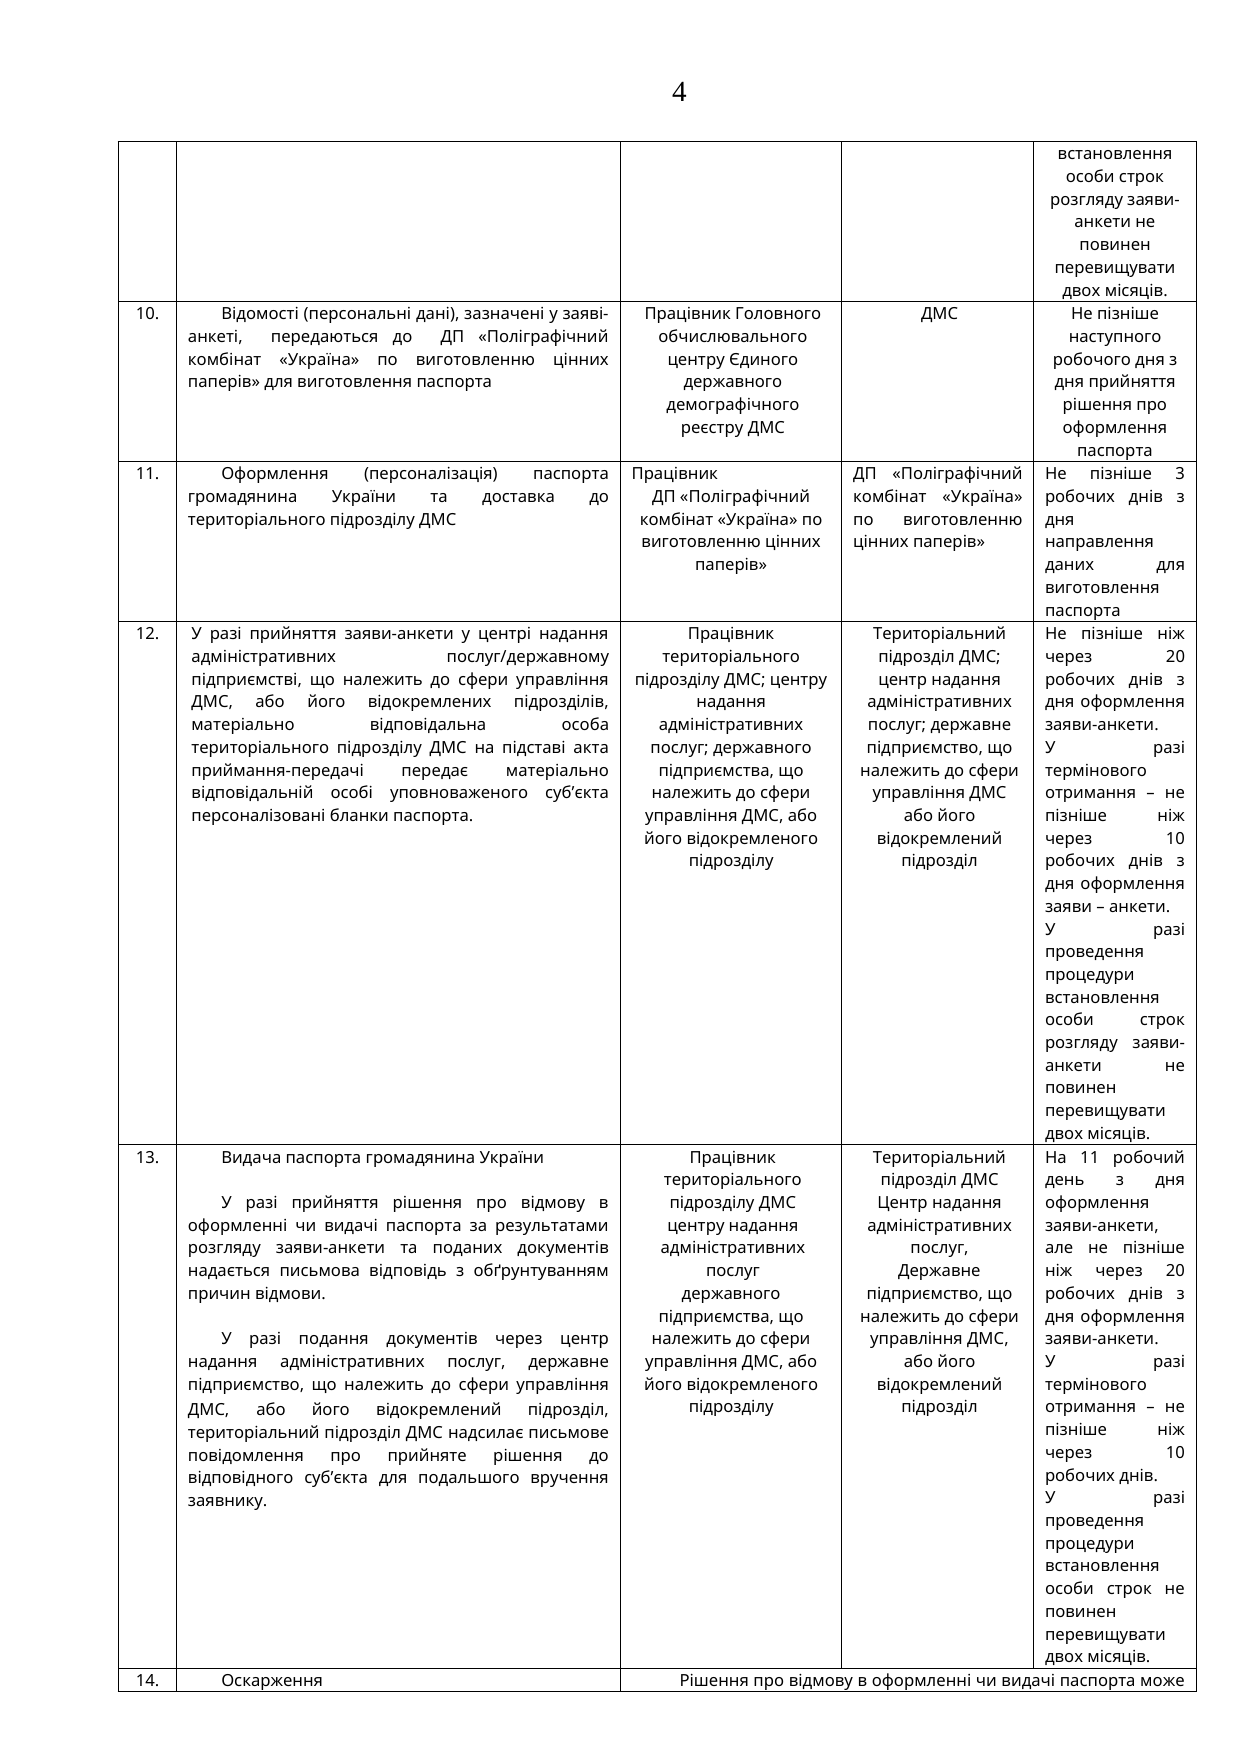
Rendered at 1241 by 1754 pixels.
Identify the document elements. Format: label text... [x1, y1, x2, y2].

table_cell 11. [119, 462, 176, 621]
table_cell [177, 142, 620, 301]
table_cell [842, 142, 1033, 301]
table_cell Територіальний підрозділ ДМС; центр надання адміністративних послуг; державне підприємство, що належить до сфери управління ДМС або його відокремлений підрозділ [842, 622, 1033, 1144]
table_cell 14. [119, 1669, 176, 1691]
table_cell 13. [119, 1145, 176, 1667]
table_cell Працівник Головного обчислювального центру Єдиного державного демографічного реєстру ДМС [621, 302, 841, 461]
table_cell 10. [119, 302, 176, 461]
table_cell 9. [119, 142, 176, 301]
table_cell Працівник ДП «Поліграфічний комбінат «Україна» по виготовленню цінних паперів» [621, 462, 841, 621]
table_cell ДМС [842, 302, 1033, 461]
table_cell Не пізніше 3 робочих днів з дня направлення даних для виготовлення паспорта [1034, 462, 1196, 621]
table_cell У разі прийняття заяви-анкети у центрі надання адміністративних послуг/державному підприємстві, що належить до сфери управління ДМС, або його відокремлених підрозділів, матеріально відповідальна особа територіального підрозділу ДМС на підставі акта приймання-передачі передає матеріально відповідальній особі уповноваженого суб’єкта персоналізовані бланки паспорта. [177, 622, 620, 1144]
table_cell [1034, 142, 1196, 301]
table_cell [621, 1669, 1196, 1691]
table_cell Оскарження [177, 1669, 620, 1691]
table_cell Працівник територіального підрозділу ДМС центру надання адміністративних послуг державного підприємства, що належить до сфери управління ДМС, або його відокремленого підрозділу [621, 1145, 841, 1667]
table_cell На 11 робочий день з дня оформлення заяви-анкети, але не пізніше ніж через 20 робочих днів з дня оформлення заяви-анкети. У разі термінового отримання – не пізніше ніж через 10 робочих днів. У разі проведення процедури встановлення особи строк не повинен перевищувати двох місяців. [1034, 1145, 1196, 1667]
table_cell Оформлення (персоналізація) паспорта громадянина України та доставка до територіального підрозділу ДМС [177, 462, 620, 621]
table_cell Не пізніше ніж через 20 робочих днів з дня оформлення заяви-анкети. У разі термінового отримання – не пізніше ніж через 10 робочих днів з дня оформлення заяви – анкети. У разі проведення процедури встановлення особи строк розгляду заяви-анкети не повинен перевищувати двох місяців. [1034, 622, 1196, 1144]
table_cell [621, 142, 841, 301]
table_cell Працівник територіального підрозділу ДМС; центру надання адміністративних послуг; державного підприємства, що належить до сфери управління ДМС, або його відокремленого підрозділу [621, 622, 841, 1144]
table_cell Територіальний підрозділ ДМС Центр надання адміністративних послуг, Державне підприємство, що належить до сфери управління ДМС, або його відокремлений підрозділ [842, 1145, 1033, 1667]
table_cell Відомості (персональні дані), зазначені у заяві-анкеті, передаються до ДП «Поліграфічний комбінат «Україна» по виготовленню цінних паперів» для виготовлення паспорта [177, 302, 620, 461]
table_cell 12. [119, 622, 176, 1144]
table_cell Видача паспорта громадянина України У разі прийняття рішення про відмову в оформленні чи видачі паспорта за результатами розгляду заяви-анкети та поданих документів надається письмова відповідь з обґрунтуванням причин відмови. У разі подання документів через центр надання адміністративних послуг, державне підприємство, що належить до сфери управління ДМС, або його відокремлений підрозділ, територіальний підрозділ ДМС надсилає письмове повідомлення про прийняте рішення до відповідного суб’єкта для подальшого вручення заявнику. [177, 1145, 620, 1667]
table_cell Не пізніше наступного робочого дня з дня прийняття рішення про оформлення паспорта [1034, 302, 1196, 461]
table_cell ДП «Поліграфічний комбінат «Україна» по виготовленню цінних паперів» [842, 462, 1033, 621]
